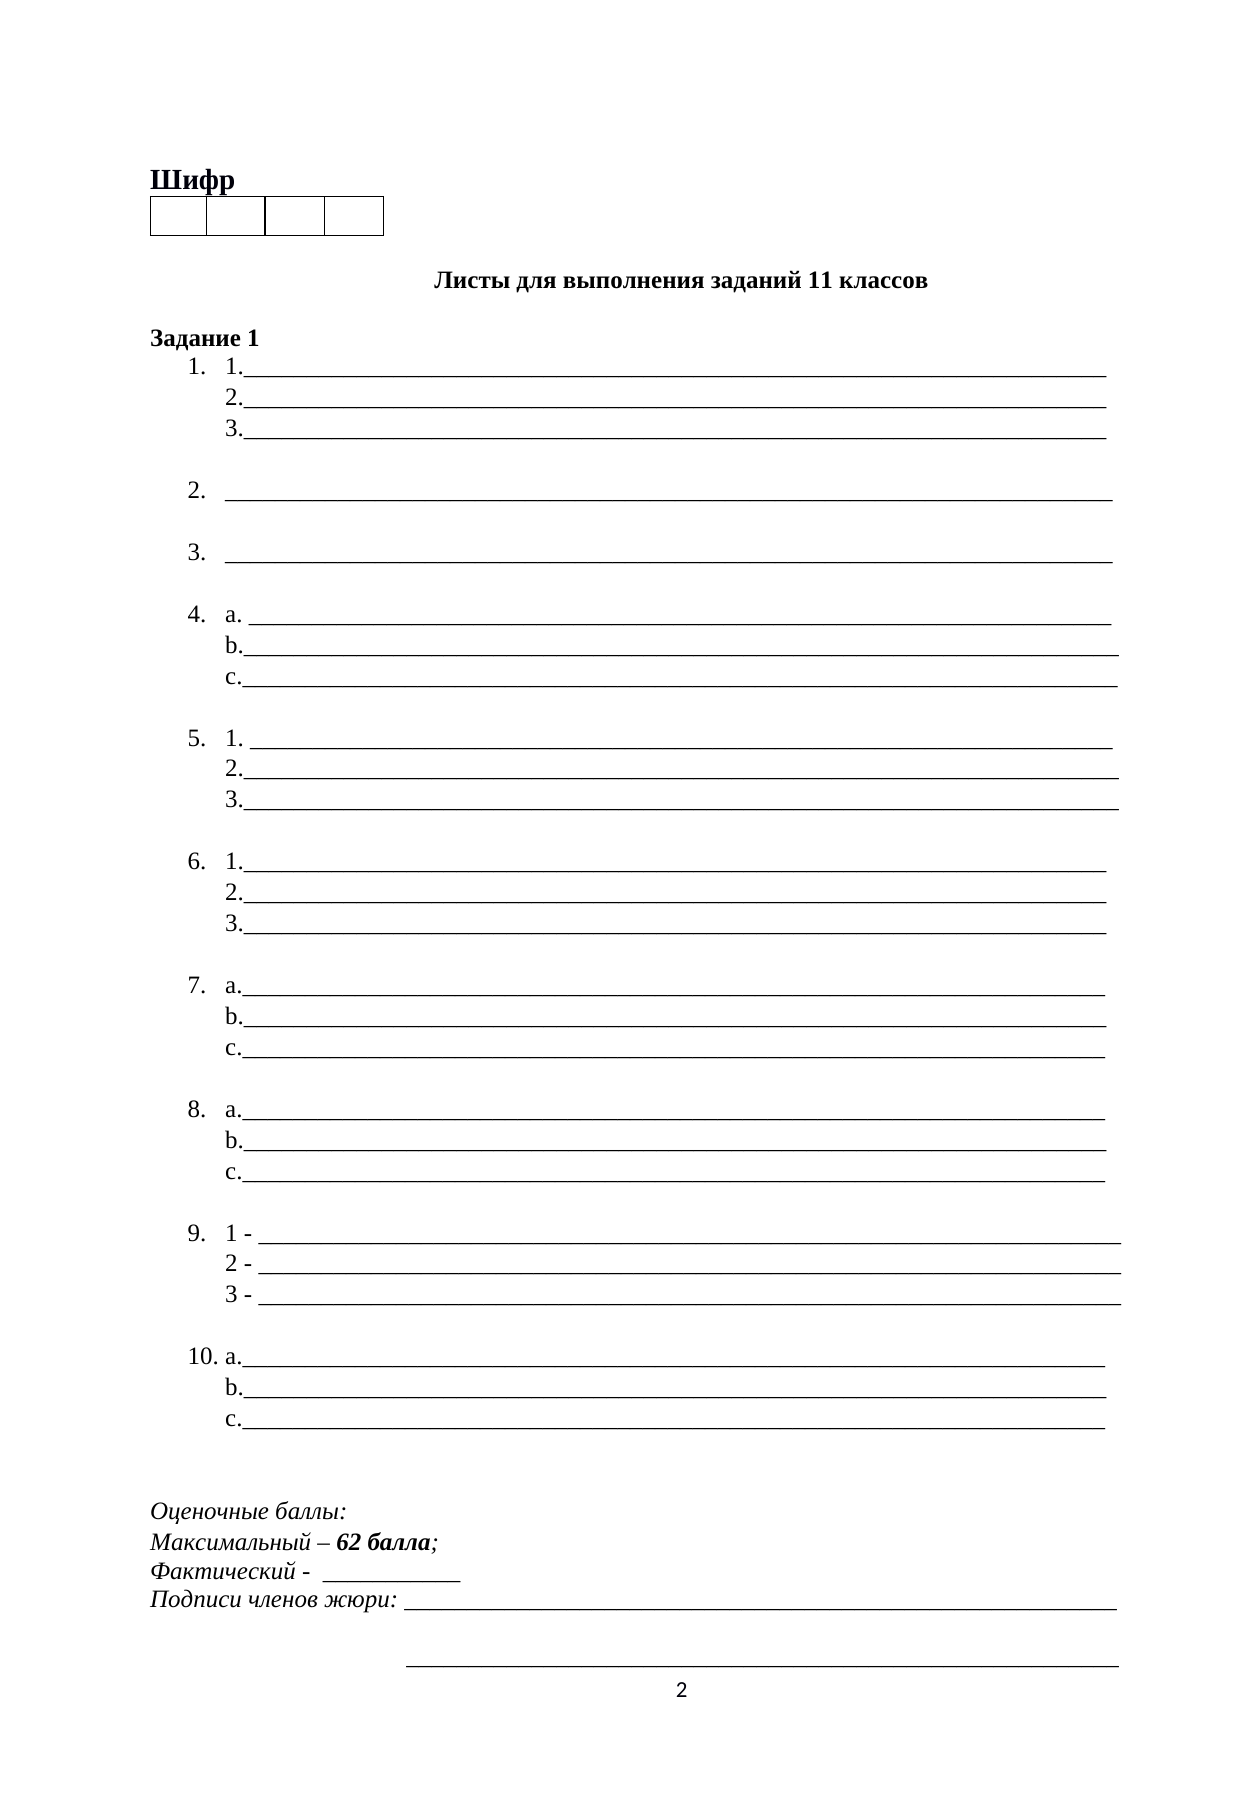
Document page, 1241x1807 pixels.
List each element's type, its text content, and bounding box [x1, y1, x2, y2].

table_header [266, 197, 324, 235]
table_header [151, 197, 206, 235]
text 3._____________________________________________________________________ [225, 413, 1213, 442]
list _______________________________________________________________________ [187, 537, 1213, 566]
text Подписи членов жюри: _________________________________________________________ [150, 1584, 1213, 1613]
text b.______________________________________________________________________ [225, 630, 1213, 658]
text 3.______________________________________________________________________ [225, 784, 1213, 813]
text 2.______________________________________________________________________ [225, 753, 1213, 782]
text с._____________________________________________________________________ [225, 1156, 1213, 1184]
text с._____________________________________________________________________ [225, 1032, 1213, 1061]
text 3 - _____________________________________________________________________ [225, 1279, 1213, 1308]
text 2 - _____________________________________________________________________ [225, 1248, 1213, 1277]
text _________________________________________________________ [150, 1641, 1213, 1670]
text b._____________________________________________________________________ [225, 1001, 1213, 1030]
table_header [207, 197, 264, 235]
list 1._____________________________________________________________________ [187, 846, 1213, 875]
list _______________________________________________________________________ [187, 475, 1213, 504]
text 3._____________________________________________________________________ [225, 908, 1213, 937]
list 1 - _____________________________________________________________________ [187, 1218, 1213, 1246]
text Шифр [150, 162, 1213, 196]
text Листы для выполнения заданий 11 классов [150, 265, 1213, 294]
list a. _____________________________________________________________________ [187, 599, 1213, 628]
list a._____________________________________________________________________ [187, 1094, 1213, 1123]
text c.______________________________________________________________________ [225, 661, 1213, 689]
text с._____________________________________________________________________ [225, 1403, 1213, 1432]
text 2._____________________________________________________________________ [225, 877, 1213, 906]
text b._____________________________________________________________________ [225, 1125, 1213, 1153]
list a._____________________________________________________________________ [187, 1341, 1213, 1370]
text Фактический - ___________ [150, 1556, 1213, 1584]
text Максимальный – 62 балла; [150, 1527, 1213, 1556]
text 2._____________________________________________________________________ [225, 382, 1213, 411]
text b._____________________________________________________________________ [225, 1372, 1213, 1401]
list a._____________________________________________________________________ [187, 970, 1213, 999]
text Задание 1 [150, 323, 1213, 351]
text Оценочные баллы: [150, 1496, 1213, 1525]
list 1. _____________________________________________________________________ [187, 723, 1213, 751]
list 1._____________________________________________________________________ [187, 351, 1213, 380]
table_header [325, 197, 383, 235]
